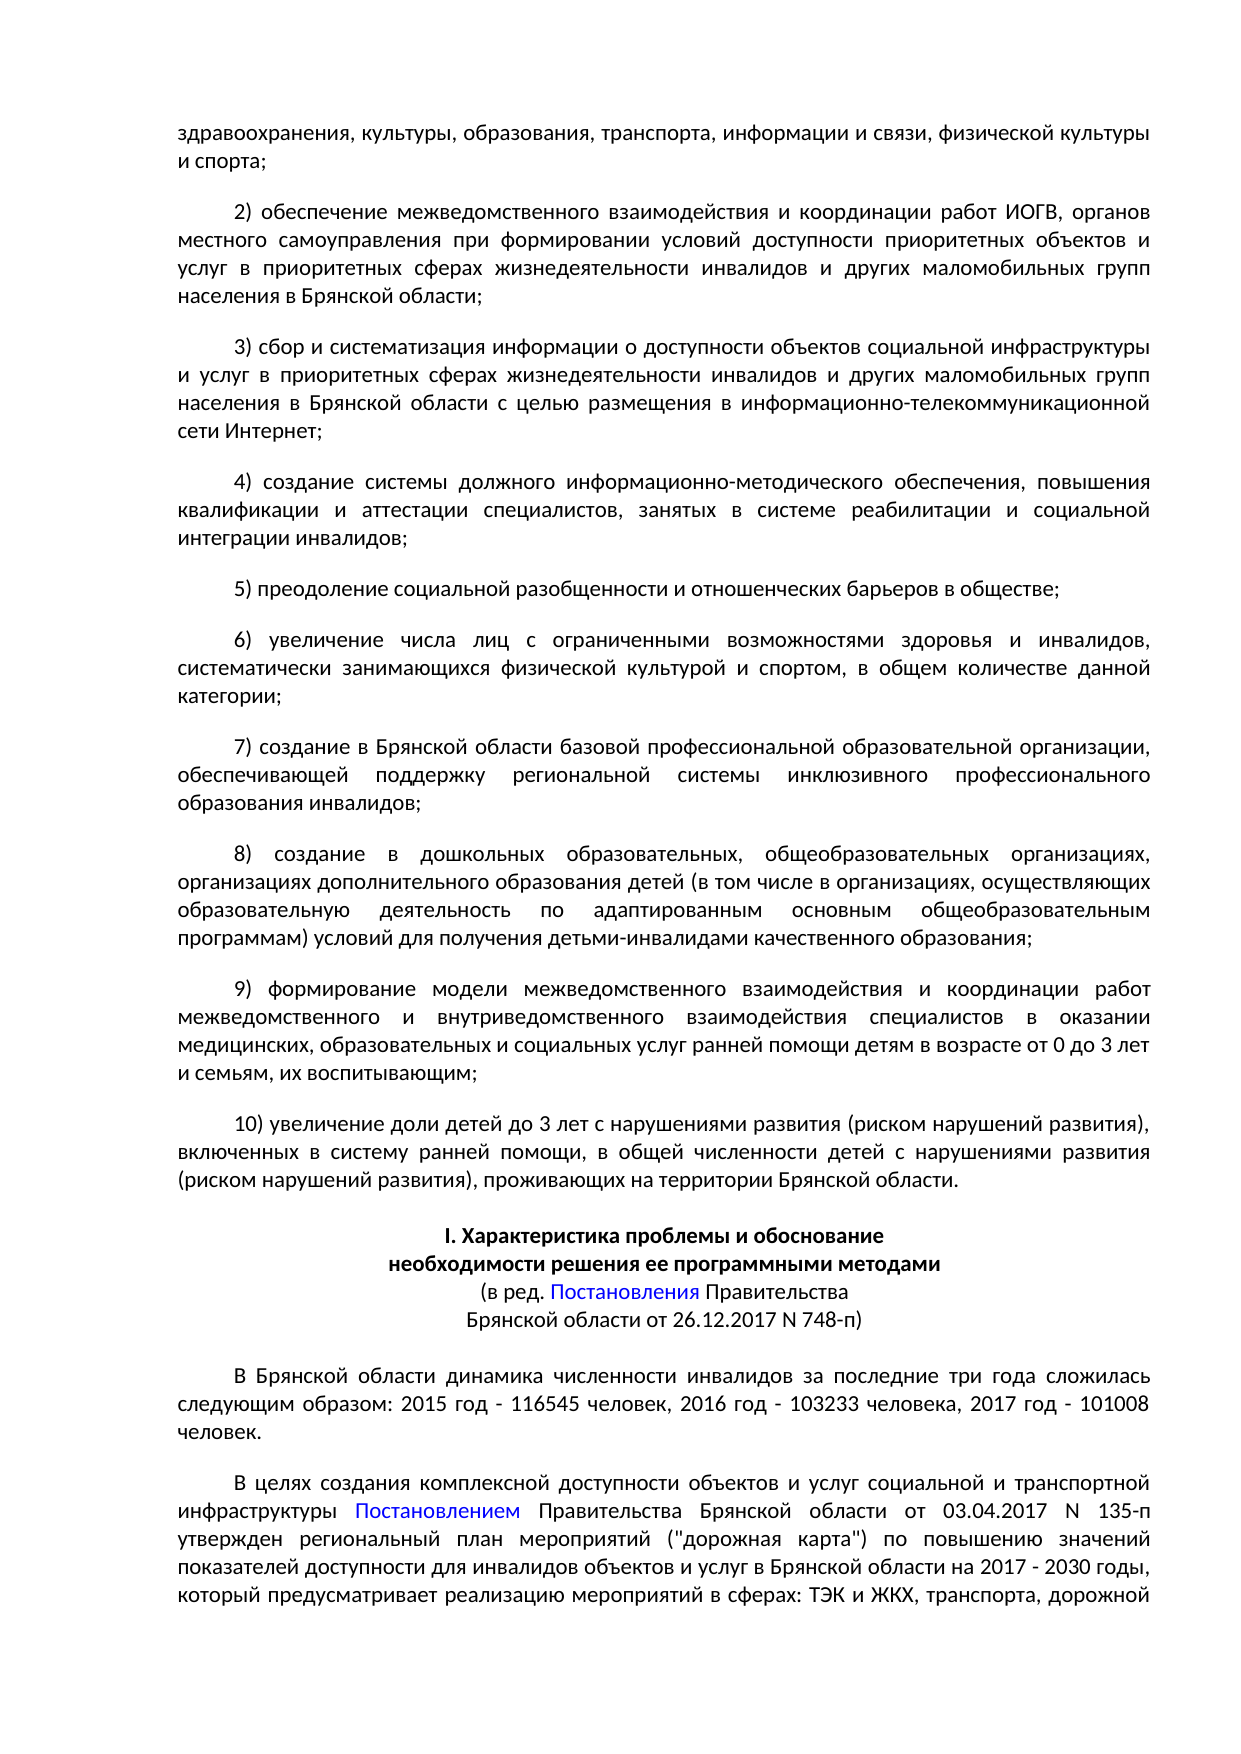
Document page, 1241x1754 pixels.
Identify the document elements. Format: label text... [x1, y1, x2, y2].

text 8) создание в дошкольных образовательных, общеобразовательных организациях, организациях дополнительного образования детей (в том числе в организациях, осуществляющих образовательную деятельность по адаптированным основным общеобразовательным программам) условий для получения детьми-инвалидами качественного образования; [177, 839, 1152, 951]
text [177, 1468, 1152, 1608]
text 9) формирование модели межведомственного взаимодействия и координации работ межведомственного и внутриведомственного взаимодействия специалистов в оказании медицинских, образовательных и социальных услуг ранней помощи детям в возрасте от 0 до 3 лет и семьям, их воспитывающим; [177, 974, 1152, 1086]
text 2) обеспечение межведомственного взаимодействия и координации работ ИОГВ, органов местного самоуправления при формировании условий доступности приоритетных объектов и услуг в приоритетных сферах жизнедеятельности инвалидов и других маломобильных групп населения в Брянской области; [177, 197, 1152, 309]
text 10) увеличение доли детей до 3 лет с нарушениями развития (риском нарушений развития), включенных в систему ранней помощи, в общей численности детей с нарушениями развития (риском нарушений развития), проживающих на территории Брянской области. [177, 1109, 1152, 1193]
text 6) увеличение числа лиц с ограниченными возможностями здоровья и инвалидов, систематически занимающихся физической культурой и спортом, в общем количестве данной категории; [177, 625, 1152, 709]
text 4) создание системы должного информационно-методического обеспечения, повышения квалификации и аттестации специалистов, занятых в системе реабилитации и социальной интеграции инвалидов; [177, 467, 1152, 551]
text 7) создание в Брянской области базовой профессиональной образовательной организации, обеспечивающей поддержку региональной системы инклюзивного профессионального образования инвалидов; [177, 732, 1152, 816]
title необходимости решения ее программными методами [177, 1249, 1152, 1277]
text 3) сбор и систематизация информации о доступности объектов социальной инфраструктуры и услуг в приоритетных сферах жизнедеятельности инвалидов и других маломобильных групп населения в Брянской области с целью размещения в информационно-телекоммуникационной сети Интернет; [177, 332, 1152, 444]
text Брянской области от 26.12.2017 N 748-п) [177, 1305, 1152, 1333]
text (в ред. Постановления Правительства [177, 1277, 1152, 1305]
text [177, 118, 1152, 174]
text 5) преодоление социальной разобщенности и отношенческих барьеров в обществе; [177, 574, 1152, 602]
text В Брянской области динамика численности инвалидов за последние три года сложилась следующим образом: 2015 год - 116545 человек, 2016 год - 103233 человека, 2017 год - 101008 человек. [177, 1361, 1152, 1445]
title I. Характеристика проблемы и обоснование [177, 1221, 1152, 1249]
